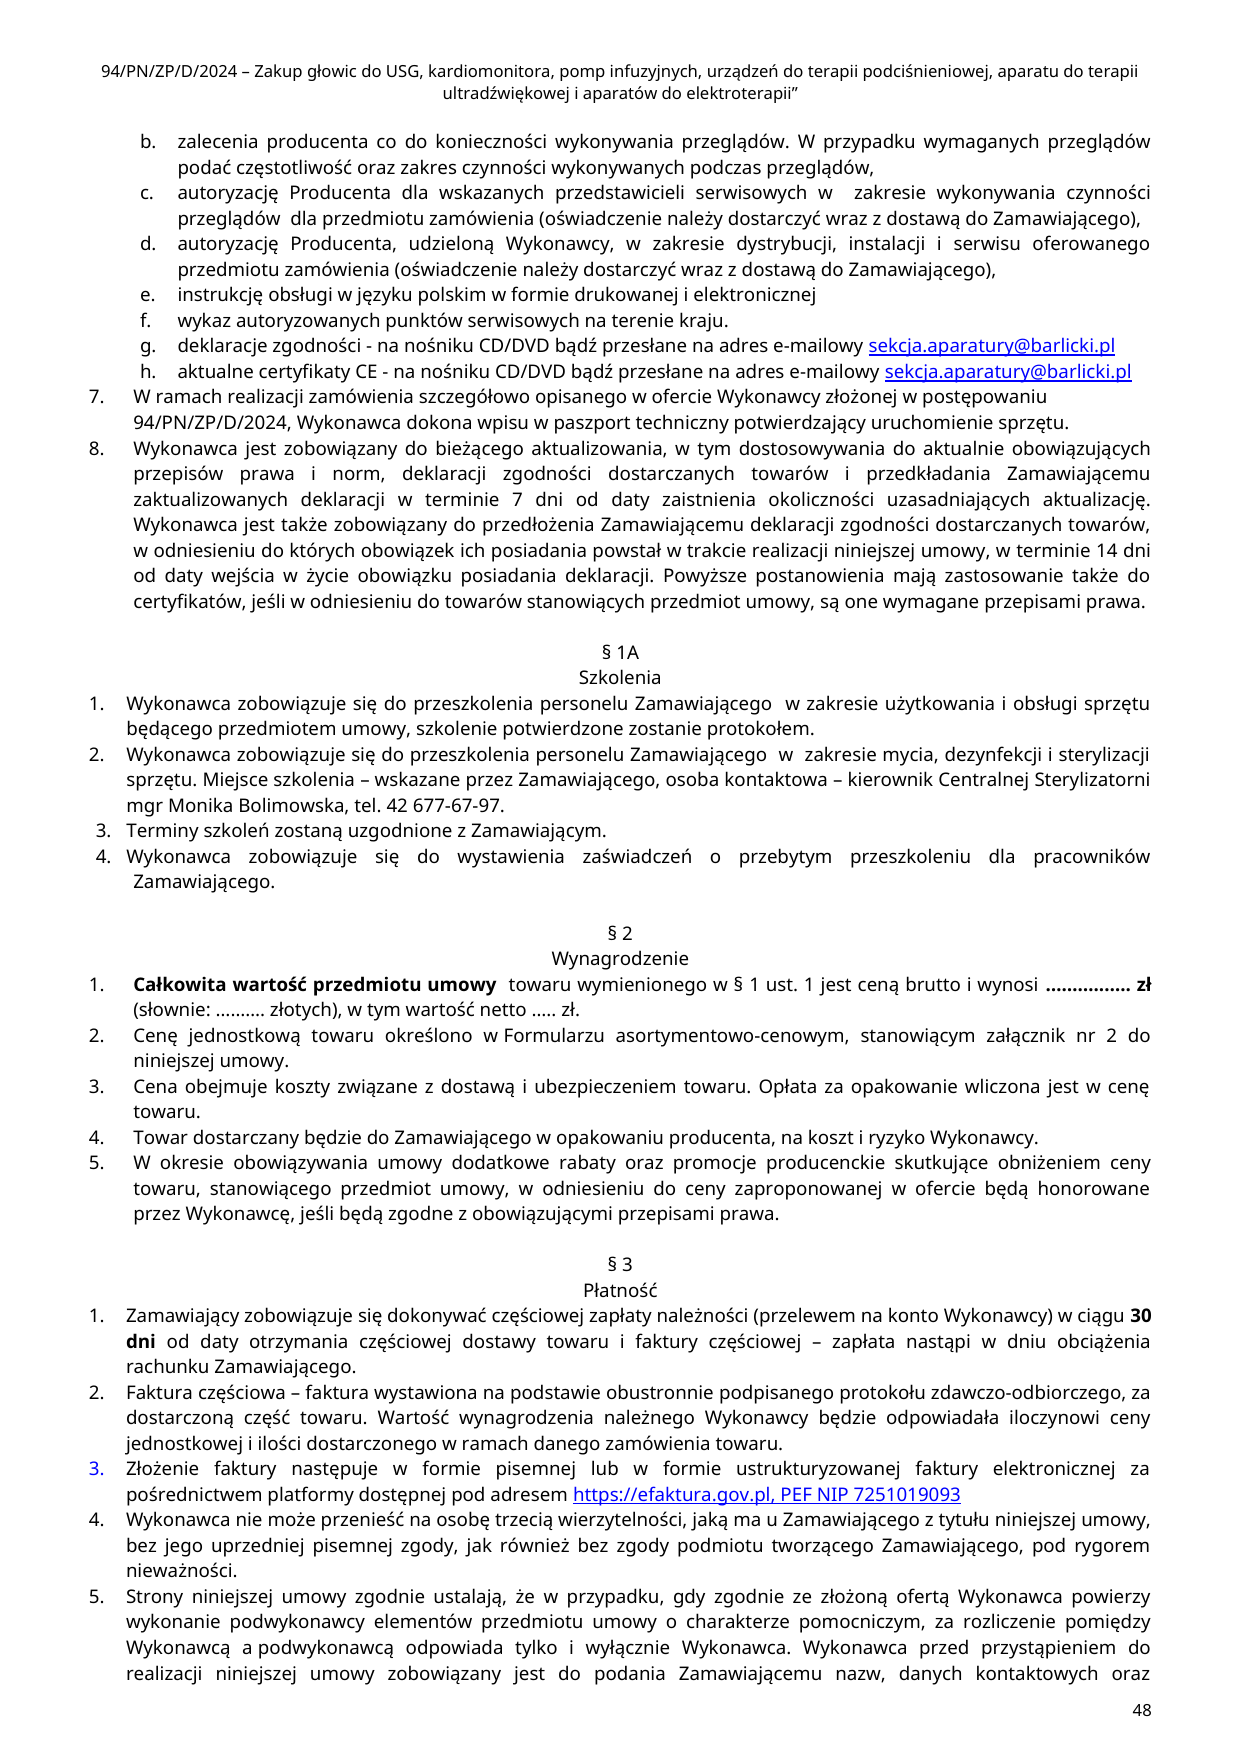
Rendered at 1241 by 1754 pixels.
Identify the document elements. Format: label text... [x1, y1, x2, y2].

list aktualne certyfikaty CE - na nośniku CD/DVD bądź przesłane na adres e-mailowy sekcja.aparatury@barlicki.pl [140, 358, 1152, 384]
list Faktura częściowa – faktura wystawiona na podstawie obustronnie podpisanego protokołu zdawczo-odbiorczego, za dostarczoną część towaru. Wartość wynagrodzenia należnego Wykonawcy będzie odpowiadała iloczynowi ceny jednostkowej i ilości dostarczonego w ramach danego zamówienia towaru. [89, 1379, 1152, 1456]
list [89, 1583, 1152, 1685]
list Terminy szkoleń zostaną uzgodnione z Zamawiającym. [96, 818, 1152, 843]
text Szkolenia [89, 664, 1152, 690]
text § 1A [89, 639, 1152, 664]
text § 3 [89, 1252, 1152, 1277]
list deklaracje zgodności - na nośniku CD/DVD bądź przesłane na adres e-mailowy sekcja.aparatury@barlicki.pl [140, 333, 1152, 358]
list Wykonawca zobowiązuje się do wystawienia zaświadczeń o przebytym przeszkoleniu dla pracowników Zamawiającego. [96, 843, 1152, 894]
list Zamawiający zobowiązuje się dokonywać częściowej zapłaty należności (przelewem na konto Wykonawcy) w ciągu 30 dni od daty otrzymania częściowej dostawy towaru i faktury częściowej – zapłata nastąpi w dniu obciążenia rachunku Zamawiającego. [89, 1303, 1152, 1379]
list W ramach realizacji zamówienia szczegółowo opisanego w ofercie Wykonawcy złożonej w postępowaniu 94/PN/ZP/D/2024, Wykonawca dokona wpisu w paszport techniczny potwierdzający uruchomienie sprzętu. [89, 384, 1152, 435]
list Złożenie faktury następuje w formie pisemnej lub w formie ustrukturyzowanej faktury elektronicznej za pośrednictwem platformy dostępnej pod adresem https://efaktura.gov.pl, PEF NIP 7251019093 [89, 1456, 1152, 1507]
list wykaz autoryzowanych punktów serwisowych na terenie kraju. [140, 307, 1152, 333]
list W okresie obowiązywania umowy dodatkowe rabaty oraz promocje producenckie skutkujące obniżeniem ceny towaru, stanowiącego przedmiot umowy, w odniesieniu do ceny zaproponowanej w ofercie będą honorowane przez Wykonawcę, jeśli będą zgodne z obowiązującymi przepisami prawa. [89, 1149, 1152, 1226]
list Cenę jednostkową towaru określono w Formularzu asortymentowo-cenowym, stanowiącym załącznik nr 2 do niniejszej umowy. [89, 1022, 1152, 1073]
list Wykonawca nie może przenieść na osobę trzecią wierzytelności, jaką ma u Zamawiającego z tytułu niniejszej umowy, bez jego uprzedniej pisemnej zgody, jak również bez zgody podmiotu tworzącego Zamawiającego, pod rygorem nieważności. [89, 1507, 1152, 1583]
list Wykonawca jest zobowiązany do bieżącego aktualizowania, w tym dostosowywania do aktualnie obowiązujących przepisów prawa i norm, deklaracji zgodności dostarczanych towarów i przedkładania Zamawiającemu zaktualizowanych deklaracji w terminie 7 dni od daty zaistnienia okoliczności uzasadniających aktualizację. Wykonawca jest także zobowiązany do przedłożenia Zamawiającemu deklaracji zgodności dostarczanych towarów, w odniesieniu do których obowiązek ich posiadania powstał w trakcie realizacji niniejszej umowy, w terminie 14 dni od daty wejścia w życie obowiązku posiadania deklaracji. Powyższe postanowienia mają zastosowanie także do certyfikatów, jeśli w odniesieniu do towarów stanowiących przedmiot umowy, są one wymagane przepisami prawa. [89, 435, 1152, 613]
list Wykonawca zobowiązuje się do przeszkolenia personelu Zamawiającego w zakresie mycia, dezynfekcji i sterylizacji sprzętu. Miejsce szkolenia – wskazane przez Zamawiającego, osoba kontaktowa – kierownik Centralnej Sterylizatorni mgr Monika Bolimowska, tel. 42 677-67-97. [89, 741, 1152, 818]
list zalecenia producenta co do konieczności wykonywania przeglądów. W przypadku wymaganych przeglądów podać częstotliwość oraz zakres czynności wykonywanych podczas przeglądów, [140, 129, 1152, 180]
list Całkowita wartość przedmiotu umowy towaru wymienionego w § 1 ust. 1 jest ceną brutto i wynosi ………..….. zł (słownie: ………. złotych), w tym wartość netto ….. zł. [89, 971, 1152, 1022]
text § 2 [89, 920, 1152, 945]
list autoryzację Producenta dla wskazanych przedstawicieli serwisowych w zakresie wykonywania czynności przeglądów dla przedmiotu zamówienia (oświadczenie należy dostarczyć wraz z dostawą do Zamawiającego), [140, 180, 1152, 231]
list instrukcję obsługi w języku polskim w formie drukowanej i elektronicznej [140, 282, 1152, 307]
list Towar dostarczany będzie do Zamawiającego w opakowaniu producenta, na koszt i ryzyko Wykonawcy. [89, 1124, 1152, 1149]
list autoryzację Producenta, udzieloną Wykonawcy, w zakresie dystrybucji, instalacji i serwisu oferowanego przedmiotu zamówienia (oświadczenie należy dostarczyć wraz z dostawą do Zamawiającego), [140, 231, 1152, 282]
text Płatność [89, 1277, 1152, 1303]
text Wynagrodzenie [89, 945, 1152, 971]
list Wykonawca zobowiązuje się do przeszkolenia personelu Zamawiającego w zakresie użytkowania i obsługi sprzętu będącego przedmiotem umowy, szkolenie potwierdzone zostanie protokołem. [89, 690, 1152, 741]
list Cena obejmuje koszty związane z dostawą i ubezpieczeniem towaru. Opłata za opakowanie wliczona jest w cenę towaru. [89, 1073, 1152, 1124]
